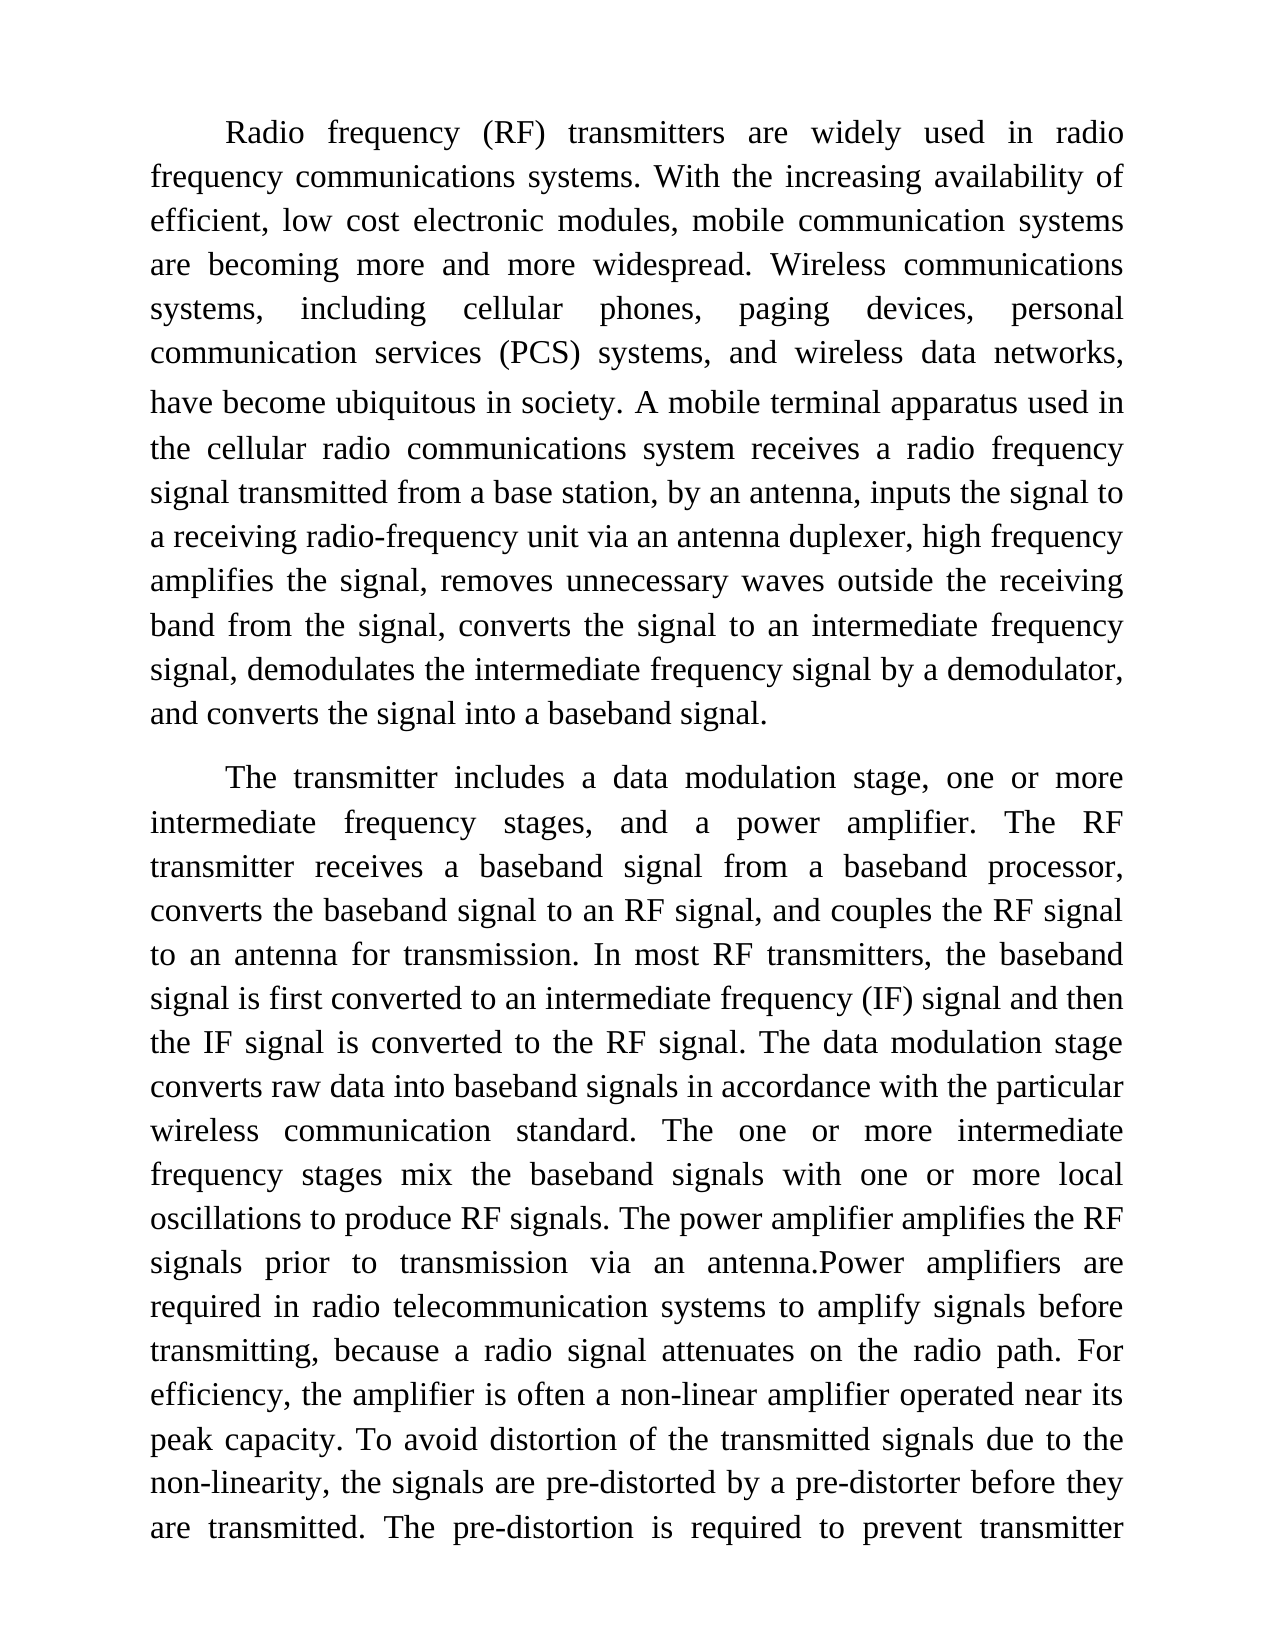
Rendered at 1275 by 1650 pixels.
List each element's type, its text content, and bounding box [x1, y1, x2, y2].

text Radio frequency (RF) transmitters are widely used in radio frequency communications systems. With the increasing availability of efficient, low cost electronic modules, mobile communication systems are becoming more and more widespread. Wireless communications systems, including cellular phones, paging devices, personal communication services (PCS) systems, and wireless data networks, have become ubiquitous in society. A mobile terminal apparatus used in the cellular radio communications system receives a radio frequency signal transmitted from a base station, by an antenna, inputs the signal to a receiving radio-frequency unit via an antenna duplexer, high frequency amplifies the signal, removes unnecessary waves outside the receiving band from the signal, converts the signal to an intermediate frequency signal, demodulates the intermediate frequency signal by a demodulator, and converts the signal into a baseband signal. [150, 112, 1125, 731]
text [150, 758, 1125, 1545]
